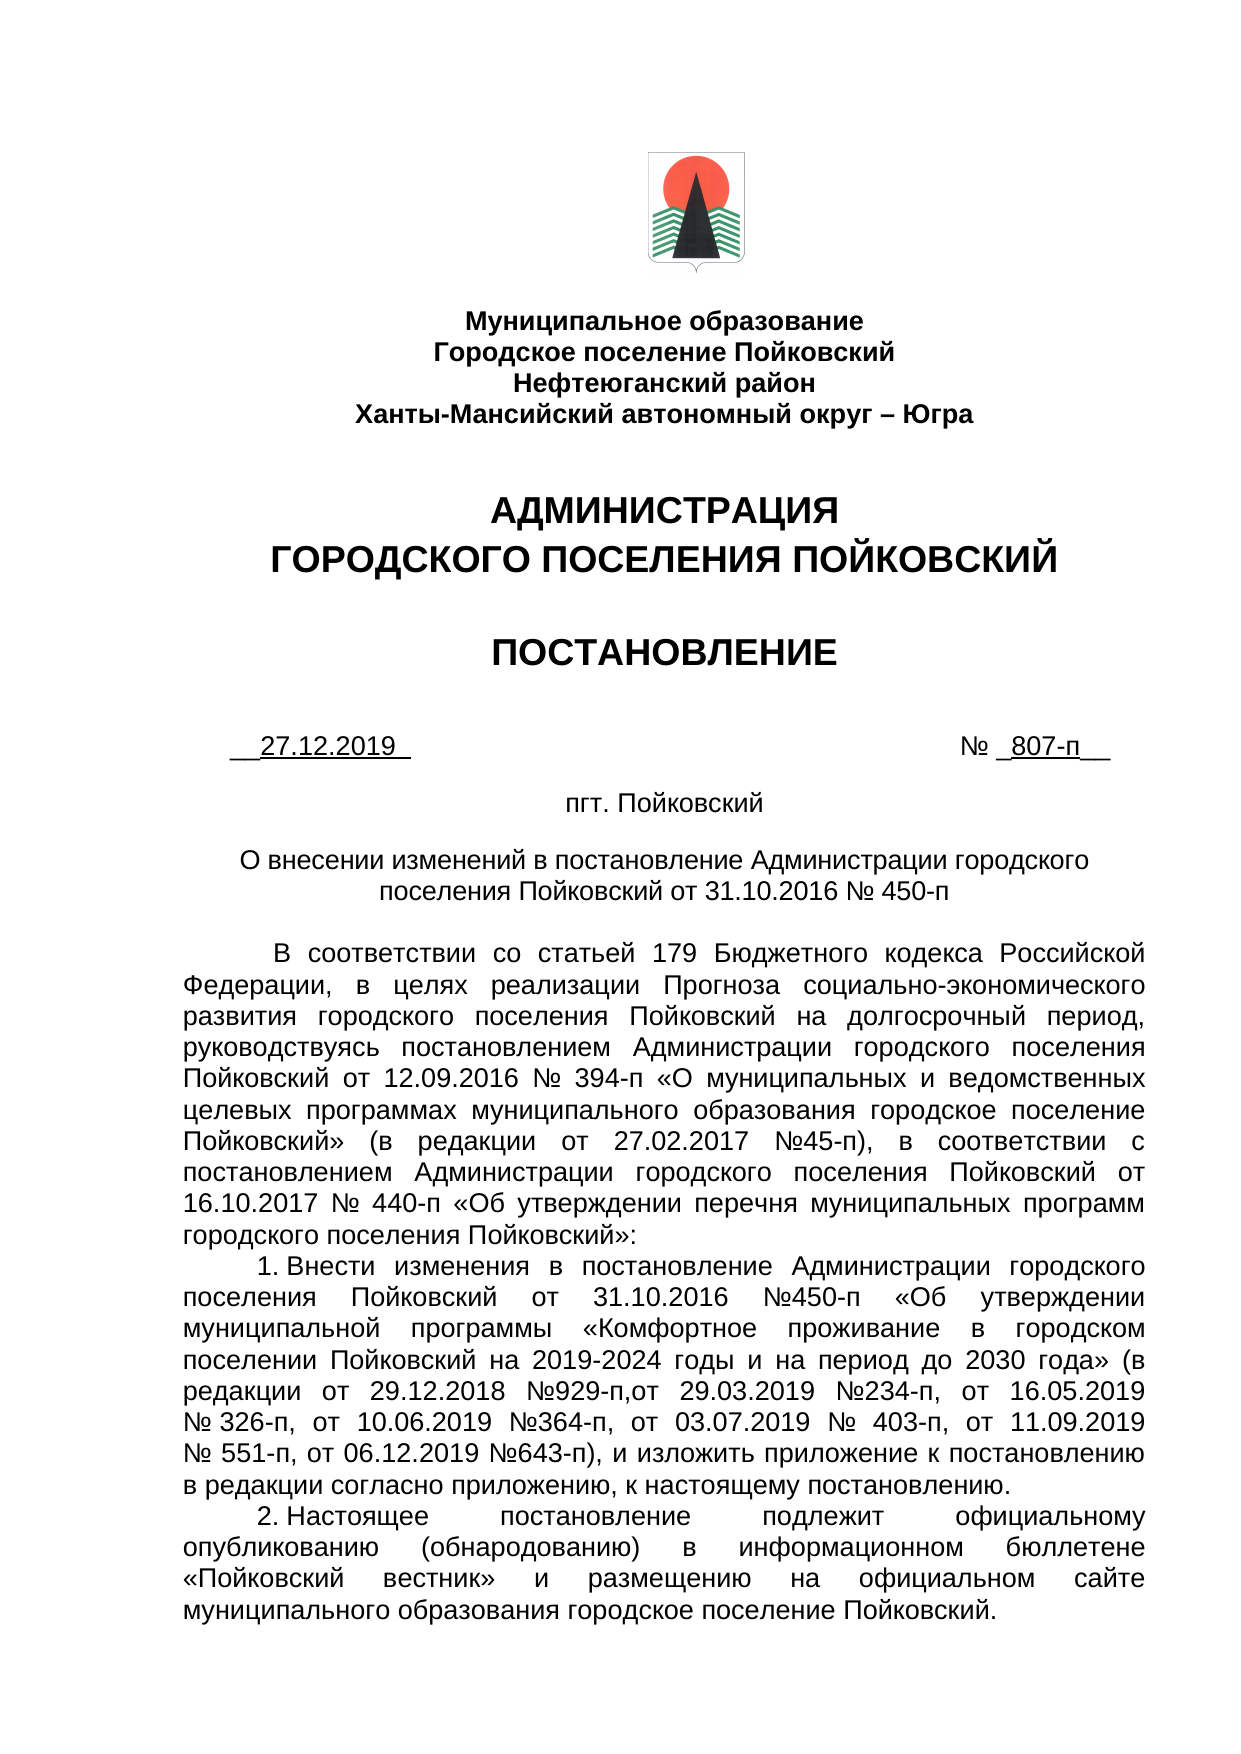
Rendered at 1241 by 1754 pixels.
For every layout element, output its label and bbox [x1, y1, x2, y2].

table_header [171, 148, 1157, 1625]
picture [648, 152, 745, 274]
